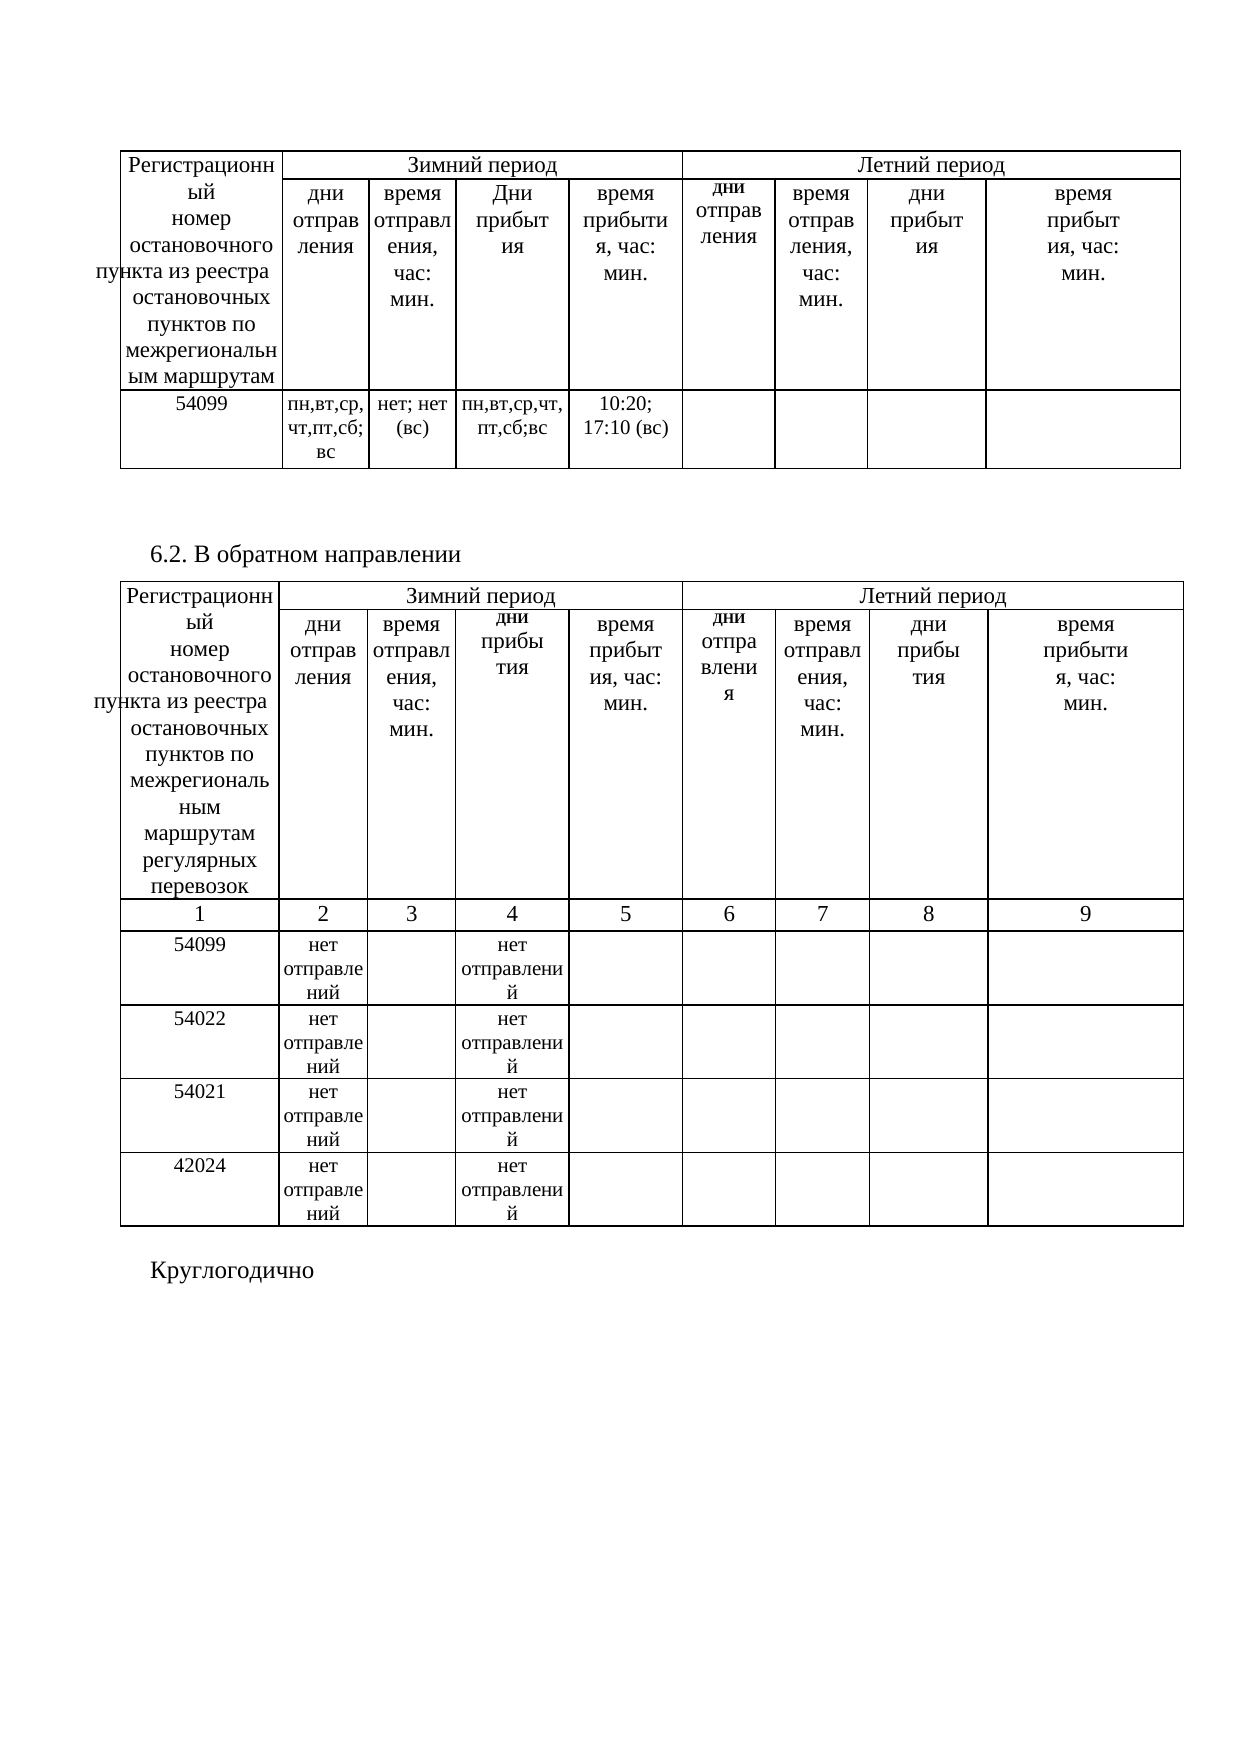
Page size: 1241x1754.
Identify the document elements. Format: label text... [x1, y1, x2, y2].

table_cell [683, 1079, 775, 1151]
table_cell нет отправлений [280, 1006, 367, 1078]
table_cell [987, 391, 1180, 468]
table_cell [870, 1153, 987, 1225]
table_header Регистрационный номер остановочного пункта из реестра остановочных пунктов по межрегиональным маршрутам регулярных перевозок [121, 582, 278, 898]
table_cell 10:20; 17:10 (вс) [570, 391, 682, 468]
table_cell 54022 [121, 1006, 278, 1078]
table_header Зимний период [283, 152, 682, 178]
table_cell [870, 1006, 987, 1078]
table_cell дни отправ ления [283, 180, 368, 389]
table_cell [776, 1006, 869, 1078]
table_cell нет; нет (вс) [370, 391, 455, 468]
table_cell [989, 1079, 1183, 1151]
table_cell 54099 [121, 391, 282, 468]
table_cell время прибыти я, час: мин. [570, 180, 682, 389]
table_cell время прибыти я, час: мин. [989, 610, 1183, 898]
table_header Зимний период [280, 582, 682, 608]
table_header Летний период [683, 152, 1180, 178]
table_cell [776, 391, 867, 468]
table_cell [776, 1079, 869, 1151]
table_cell 3 [368, 900, 455, 930]
table_cell [570, 1153, 682, 1225]
table_cell [570, 1079, 682, 1151]
table_cell 54021 [121, 1079, 278, 1151]
table_header Регистрационный номер остановочного пункта из реестра остановочных пунктов по межрегиональным маршрутам регулярных перевозок [121, 152, 282, 389]
table_cell дни прибы тия [870, 610, 987, 898]
table_cell [989, 932, 1183, 1004]
table_cell [989, 1153, 1183, 1225]
table_cell нет отправлений [456, 1079, 568, 1151]
table_cell [868, 391, 985, 468]
table_cell 54099 [121, 932, 278, 1004]
table_cell нет отправлений [280, 1079, 367, 1151]
table_cell [683, 391, 774, 468]
table_cell [870, 932, 987, 1004]
table_cell 7 [776, 900, 869, 930]
table_cell 1 [121, 900, 278, 930]
table_cell 5 [570, 900, 682, 930]
table_cell [683, 1006, 775, 1078]
table_cell пн,вт,ср,чт,пт,сб;вс [457, 391, 568, 468]
table_cell 6 [683, 900, 775, 930]
text Круглогодично [150, 1256, 1090, 1284]
table_cell [368, 1153, 455, 1225]
table_cell нет отправлений [456, 1006, 568, 1078]
table_cell время отправ ления, час: мин. [776, 180, 867, 389]
table_cell ДНИ прибы тия [456, 610, 568, 898]
table_cell дни прибыт ия [868, 180, 985, 389]
table_cell время прибыт ия, час: мин. [570, 610, 682, 898]
table_cell Дни прибыт ия [457, 180, 568, 389]
table_cell [368, 1079, 455, 1151]
table_cell ДНИ отправ ления [683, 180, 774, 389]
table_cell нет отправлений [280, 932, 367, 1004]
table_cell нет отправлений [280, 1153, 367, 1225]
table_cell [776, 932, 869, 1004]
table_cell 9 [989, 900, 1183, 930]
table_cell [570, 1006, 682, 1078]
table_cell 42024 [121, 1153, 278, 1225]
table_cell [683, 1153, 775, 1225]
table_cell пн,вт,ср,чт,пт,сб;вс [283, 391, 368, 468]
table_cell [870, 1079, 987, 1151]
table_cell время отправл ения, час: мин. [776, 610, 869, 898]
table_cell [683, 932, 775, 1004]
table_cell время прибыт ия, час: мин. [987, 180, 1180, 389]
table_cell нет отправлений [456, 1153, 568, 1225]
table_cell [368, 932, 455, 1004]
table_cell [368, 1006, 455, 1078]
table_header Летний период [683, 582, 1183, 608]
text 6.2. В обратном направлении [150, 539, 1090, 568]
table_cell [570, 932, 682, 1004]
table_cell [776, 1153, 869, 1225]
table_cell 4 [456, 900, 568, 930]
table_cell время отправл ения, час: мин. [370, 180, 455, 389]
table_cell нет отправлений [456, 932, 568, 1004]
table_cell время отправл ения, час: мин. [368, 610, 455, 898]
table_cell [989, 1006, 1183, 1078]
table_cell дни отправ ления [280, 610, 367, 898]
table_cell 8 [870, 900, 987, 930]
table_cell 2 [280, 900, 367, 930]
table_cell ДНИ отпра влени я [683, 610, 775, 898]
